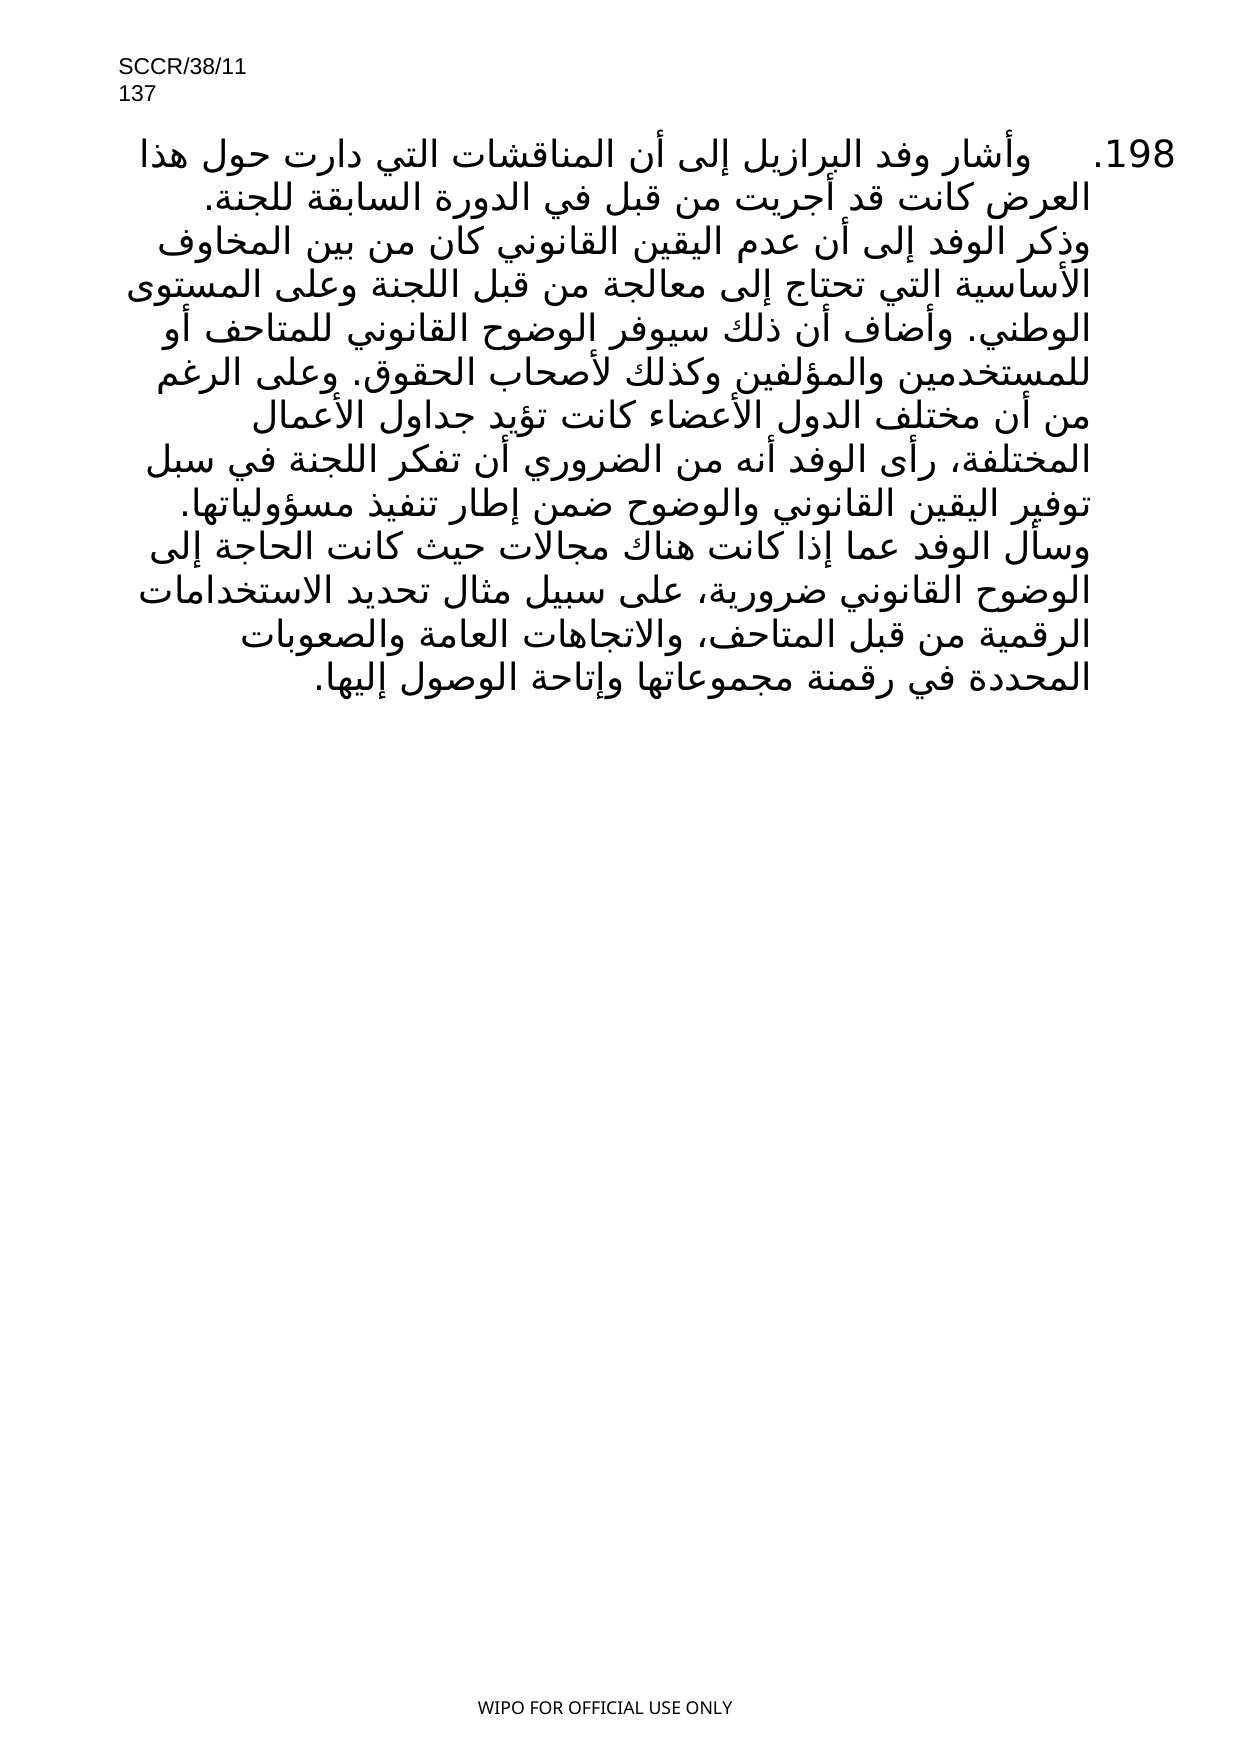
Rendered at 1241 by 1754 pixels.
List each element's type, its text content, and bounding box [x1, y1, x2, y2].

list وأشار وفد البرازيل إلى أن المناقشات التي دارت حول هذا العرض كانت قد أجريت من قبل في الدورة السابقة للجنة. وذكر الوفد إلى أن عدم اليقين القانوني كان من بين المخاوف الأساسية التي تحتاج إلى معالجة من قبل اللجنة وعلى المستوى الوطني. وأضاف أن ذلك سيوفر الوضوح القانوني للمتاحف أو للمستخدمين والمؤلفين وكذلك لأصحاب الحقوق. وعلى الرغم من أن مختلف الدول الأعضاء كانت تؤيد جداول الأعمال المختلفة، رأى الوفد أنه من الضروري أن تفكر اللجنة في سبل توفير اليقين القانوني والوضوح ضمن إطار تنفيذ مسؤولياتها. وسأل الوفد عما إذا كانت هناك مجالات حيث كانت الحاجة إلى الوضوح القانوني ضرورية، على سبيل مثال تحديد الاستخدامات الرقمية من قبل المتاحف، والاتجاهات العامة والصعوبات المحددة في رقمنة مجموعاتها وإتاحة الوصول إليها. [118, 132, 1092, 699]
